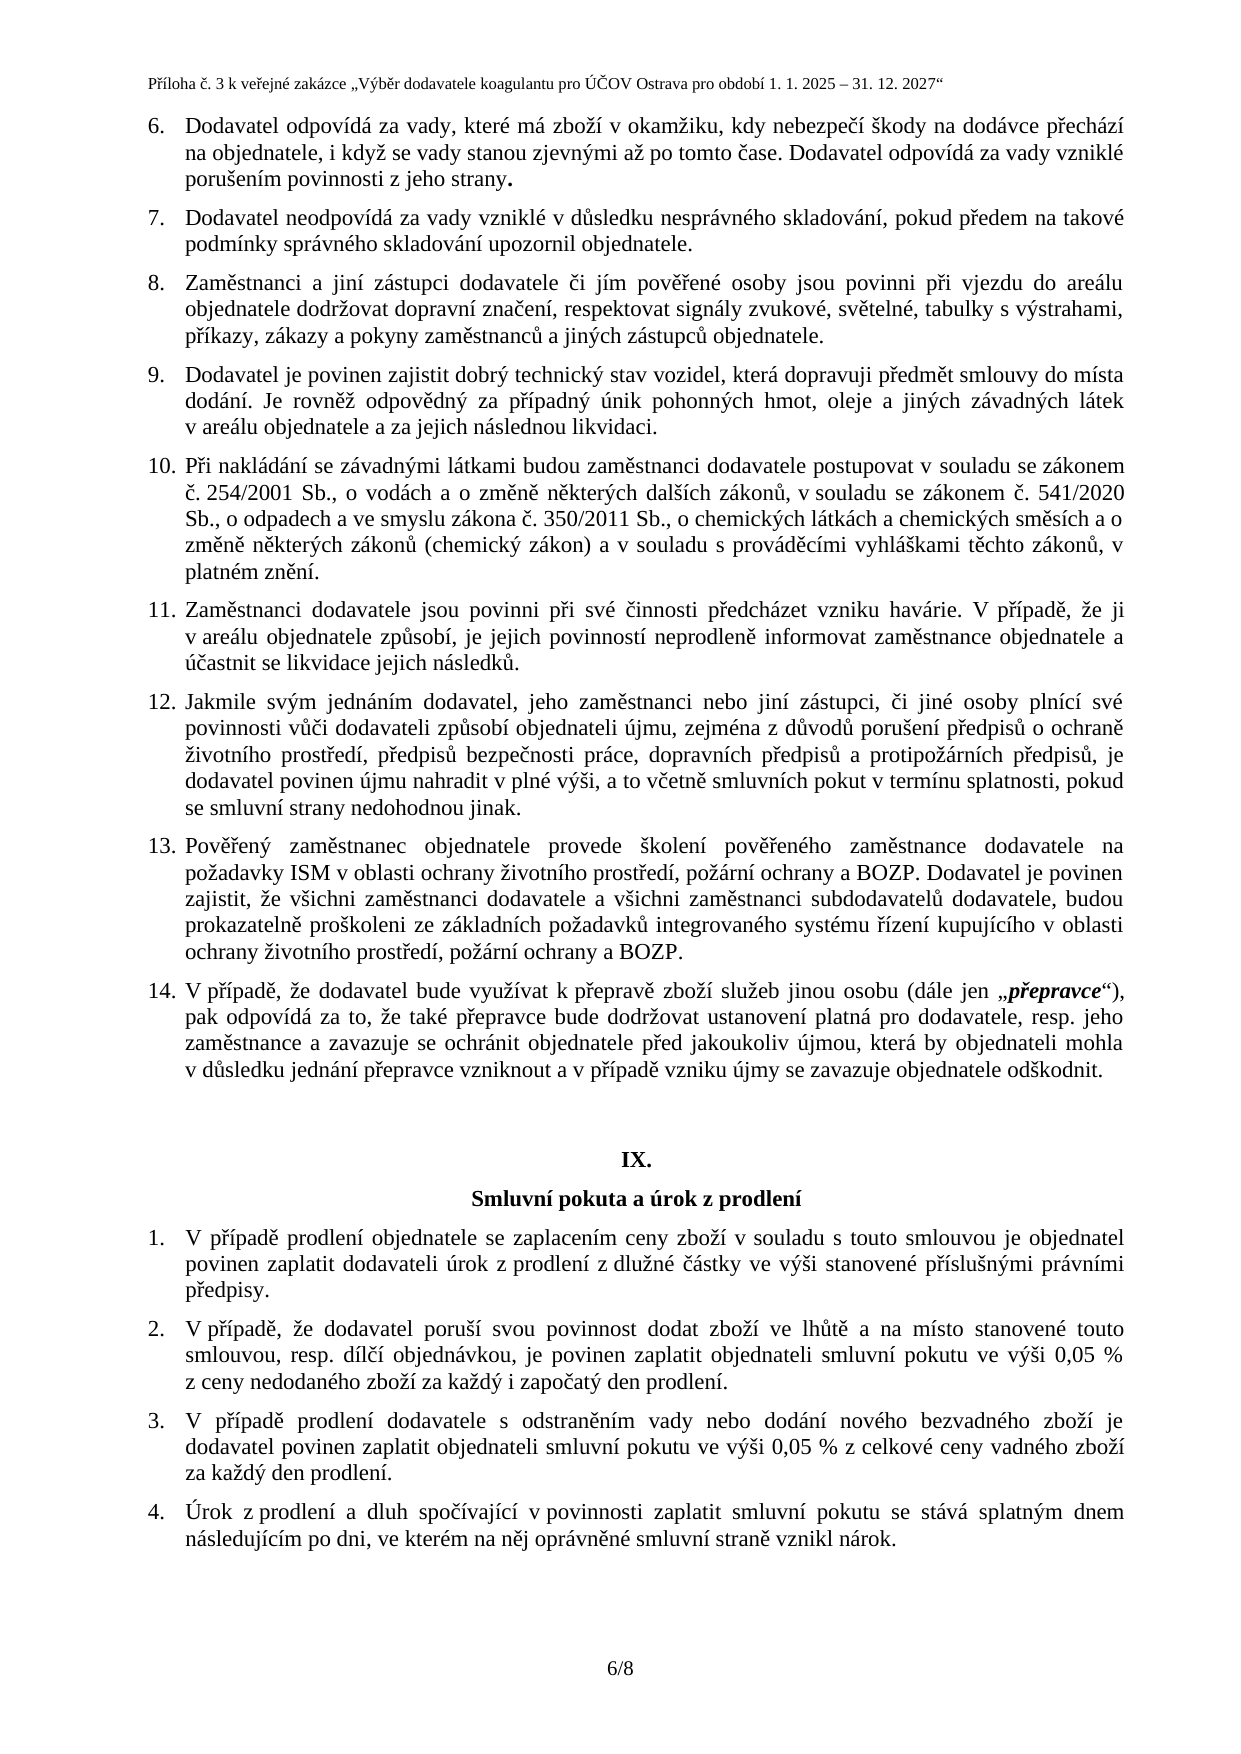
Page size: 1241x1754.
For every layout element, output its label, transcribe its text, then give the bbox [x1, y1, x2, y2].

list Při nakládání se závadnými látkami budou zaměstnanci dodavatele postupovat v souladu se zákonem č. 254/2001 Sb., o vodách a o změně některých dalších zákonů, v souladu se zákonem č. 541/2020 Sb., o odpadech a ve smyslu zákona č. 350/2011 Sb., o chemických látkách a chemických směsích a o změně některých zákonů (chemický zákon) a v souladu s prováděcími vyhláškami těchto zákonů, v platném znění. [148, 452, 1125, 584]
list V případě, že dodavatel bude využívat k přepravě zboží služeb jinou osobu (dále jen „přepravce“), pak odpovídá za to, že také přepravce bude dodržovat ustanovení platná pro dodavatele, resp. jeho zaměstnance a zavazuje se ochránit objednatele před jakoukoliv újmou, která by objednateli mohla v důsledku jednání přepravce vzniknout a v případě vzniku újmy se zavazuje objednatele odškodnit. [148, 977, 1125, 1082]
list Dodavatel je povinen zajistit dobrý technický stav vozidel, která dopravuji předmět smlouvy do místa dodání. Je rovněž odpovědný za případný únik pohonných hmot, oleje a jiných závadných látek v areálu objednatele a za jejich následnou likvidaci. [148, 361, 1125, 440]
list Zaměstnanci dodavatele jsou povinni při své činnosti předcházet vzniku havárie. V případě, že ji v areálu objednatele způsobí, je jejich povinností neprodleně informovat zaměstnance objednatele a účastnit se likvidace jejich následků. [148, 597, 1125, 676]
list Pověřený zaměstnanec objednatele provede školení pověřeného zaměstnance dodavatele na požadavky ISM v oblasti ochrany životního prostředí, požární ochrany a BOZP. Dodavatel je povinen zajistit, že všichni zaměstnanci dodavatele a všichni zaměstnanci subdodavatelů dodavatele, budou prokazatelně proškoleni ze základních požadavků integrovaného systému řízení kupujícího v oblasti ochrany životního prostředí, požární ochrany a BOZP. [148, 832, 1125, 964]
text IX. [153, 1146, 1119, 1172]
list V případě prodlení objednatele se zaplacením ceny zboží v souladu s touto smlouvou je objednatel povinen zaplatit dodavateli úrok z prodlení z dlužné částky ve výši stanovené příslušnými právními předpisy. [148, 1224, 1125, 1303]
list Dodavatel odpovídá za vady, které má zboží v okamžiku, kdy nebezpečí škody na dodávce přechází na objednatele, i když se vady stanou zjevnými až po tomto čase. Dodavatel odpovídá za vady vzniklé porušením povinnosti z jeho strany. [148, 112, 1125, 191]
list Úrok z prodlení a dluh spočívající v povinnosti zaplatit smluvní pokutu se stává splatným dnem následujícím po dni, ve kterém na něj oprávněné smluvní straně vznikl nárok. [148, 1498, 1125, 1551]
list V případě, že dodavatel poruší svou povinnost dodat zboží ve lhůtě a na místo stanovené touto smlouvou, resp. dílčí objednávkou, je povinen zaplatit objednateli smluvní pokutu ve výši 0,05 % z ceny nedodaného zboží za každý i započatý den prodlení. [148, 1315, 1125, 1394]
list V případě prodlení dodavatele s odstraněním vady nebo dodání nového bezvadného zboží je dodavatel povinen zaplatit objednateli smluvní pokutu ve výši 0,05 % z celkové ceny vadného zboží za každý den prodlení. [148, 1407, 1125, 1486]
list Jakmile svým jednáním dodavatel, jeho zaměstnanci nebo jiní zástupci, či jiné osoby plnící své povinnosti vůči dodavateli způsobí objednateli újmu, zejména z důvodů porušení předpisů o ochraně životního prostředí, předpisů bezpečnosti práce, dopravních předpisů a protipožárních předpisů, je dodavatel povinen újmu nahradit v plné výši, a to včetně smluvních pokut v termínu splatnosti, pokud se smluvní strany nedohodnou jinak. [148, 688, 1125, 820]
list Dodavatel neodpovídá za vady vzniklé v důsledku nesprávného skladování, pokud předem na takové podmínky správného skladování upozornil objednatele. [148, 204, 1125, 257]
subtitle Smluvní pokuta a úrok z prodlení [153, 1185, 1119, 1211]
list Zaměstnanci a jiní zástupci dodavatele či jím pověřené osoby jsou povinni při vjezdu do areálu objednatele dodržovat dopravní značení, respektovat signály zvukové, světelné, tabulky s výstrahami, příkazy, zákazy a pokyny zaměstnanců a jiných zástupců objednatele. [148, 269, 1125, 348]
